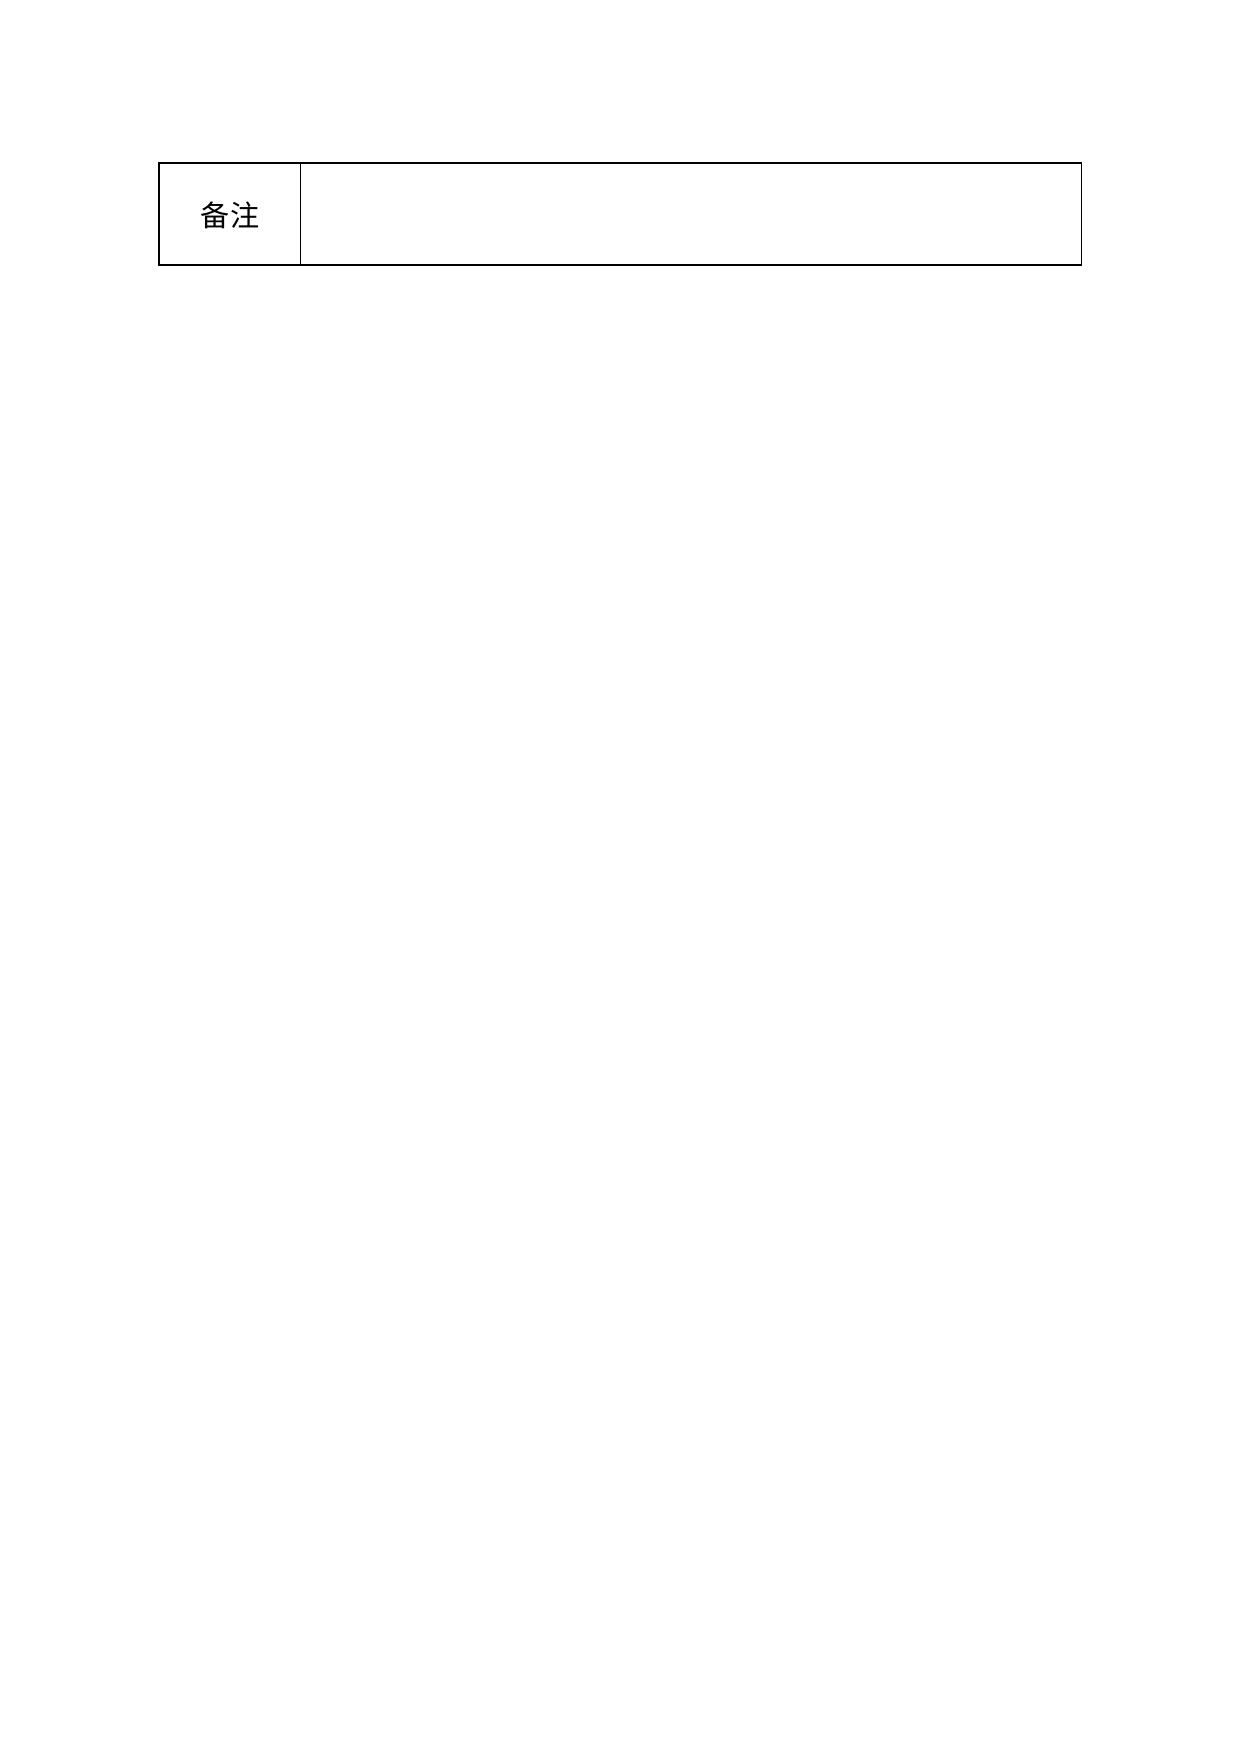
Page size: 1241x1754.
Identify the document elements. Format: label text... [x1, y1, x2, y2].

table_cell [301, 164, 1081, 264]
table_cell 备注 [160, 164, 300, 264]
